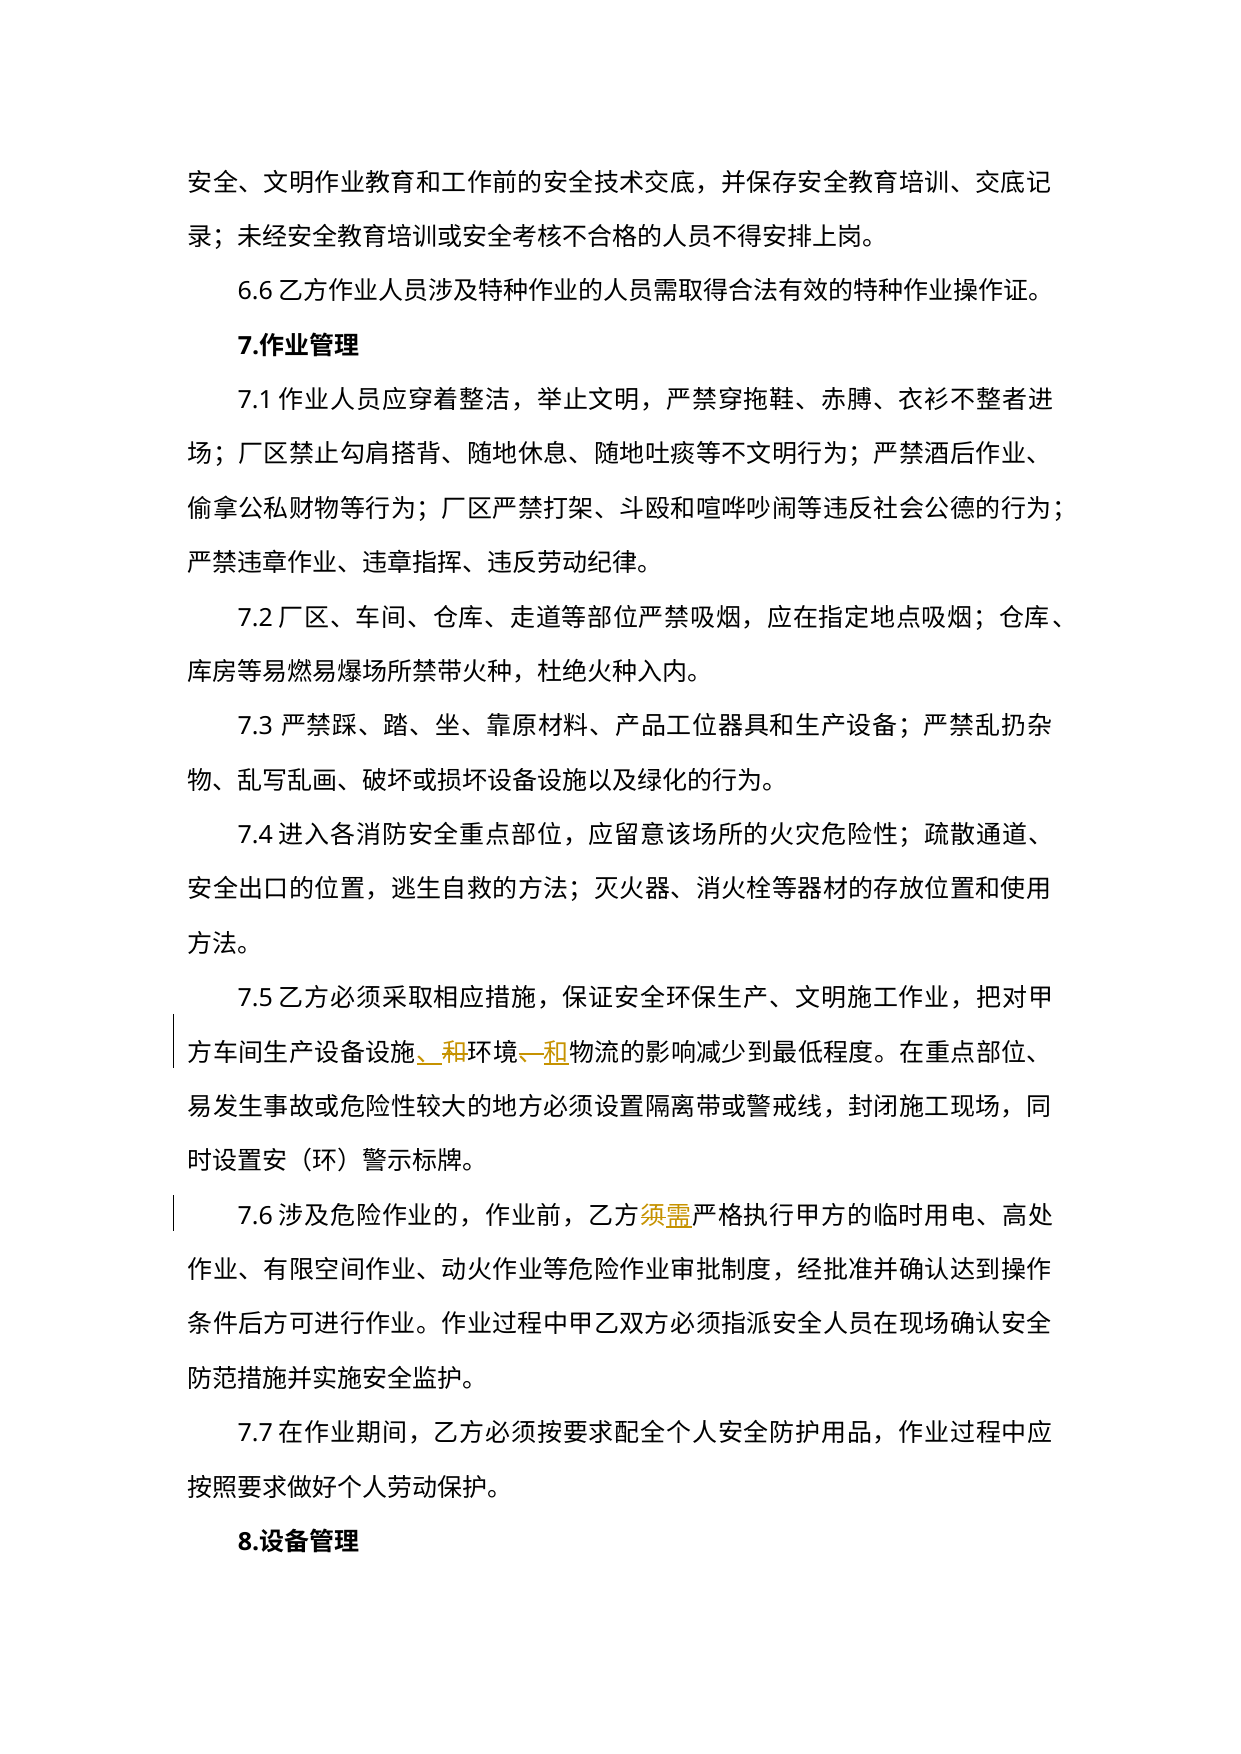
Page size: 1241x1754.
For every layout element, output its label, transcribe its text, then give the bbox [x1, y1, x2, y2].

text 7.2厂区、车间、仓库、走道等部位严禁吸烟，应在指定地点吸烟；仓库、库房等易燃易爆场所禁带火种，杜绝火种入内。 [187, 597, 1053, 688]
text 7.6涉及危险作业的，作业前，乙方严格执行甲方的临时用电、高处作业、有限空间作业、动火作业等危险作业审批制度，经批准并确认达到操作条件后方可进行作业。作业过程中甲乙双方必须指派安全人员在现场确认安全防范措施并实施安全监护。 [187, 1195, 1053, 1394]
text 7.4进入各消防安全重点部位，应留意该场所的火灾危险性；疏散通道、安全出口的位置，逃生自救的方法；灭火器、消火栓等器材的存放位置和使用方法。 [187, 814, 1053, 959]
text 7.1作业人员应穿着整洁，举止文明，严禁穿拖鞋、赤膊、衣衫不整者进场；厂区禁止勾肩搭背、随地休息、随地吐痰等不文明行为；严禁酒后作业、偷拿公私财物等行为；厂区严禁打架、斗殴和喧哗吵闹等违反社会公德的行为；严禁违章作业、违章指挥、违反劳动纪律。 [187, 379, 1053, 579]
text 6.6乙方作业人员涉及特种作业的人员需取得合法有效的特种作业操作证。 [187, 271, 1053, 307]
text 8.设备管理 [187, 1521, 1053, 1558]
text 7.3 严禁踩、踏、坐、靠原材料、产品工位器具和生产设备；严禁乱扔杂物、乱写乱画、破坏或损坏设备设施以及绿化的行为。 [187, 706, 1053, 796]
text 7.5乙方必须采取相应措施，保证安全环保生产、文明施工作业，把对甲方车间生产设备设施环境物流的影响减少到最低程度。在重点部位、易发生事故或危险性较大的地方必须设置隔离带或警戒线，封闭施工现场，同时设置安（环）警示标牌。 [187, 978, 1053, 1177]
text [187, 162, 1053, 253]
text 7.7在作业期间，乙方必须按要求配全个人安全防护用品，作业过程中应按照要求做好个人劳动保护。 [187, 1413, 1053, 1503]
text 7.作业管理 [187, 325, 1053, 361]
